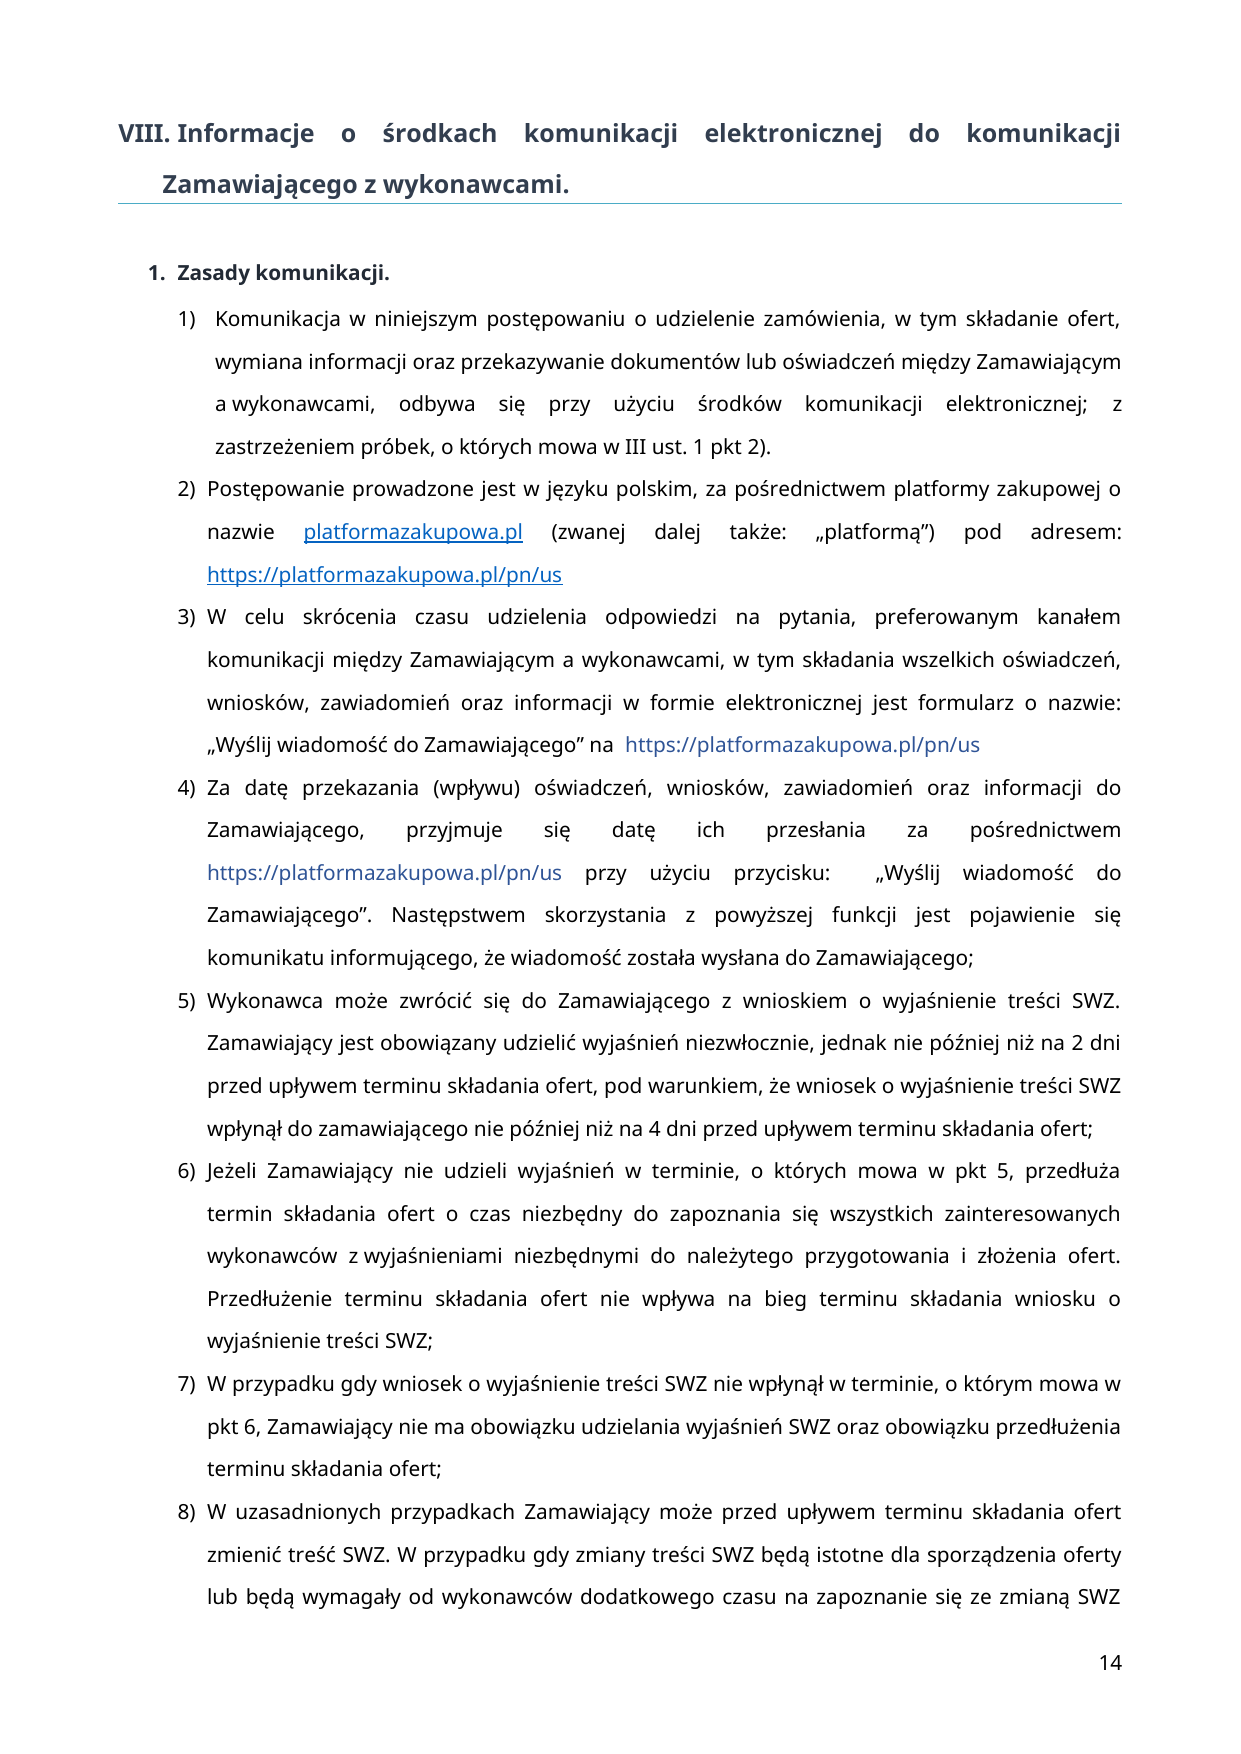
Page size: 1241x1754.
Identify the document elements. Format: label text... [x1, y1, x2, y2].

subtitle Informacje o środkach komunikacji elektronicznej do komunikacji Zamawiającego z wykonawcami. [118, 116, 1122, 203]
subtitle Jeżeli Zamawiający nie udzieli wyjaśnień w terminie, o których mowa w pkt 5, przedłuża termin składania ofert o czas niezbędny do zapoznania się wszystkich zainteresowanych wykonawców z wyjaśnieniami niezbędnymi do należytego przygotowania i złożenia ofert. Przedłużenie terminu składania ofert nie wpływa na bieg terminu składania wniosku o wyjaśnienie treści SWZ; [177, 1156, 1122, 1355]
subtitle Komunikacja w niniejszym postępowaniu o udzielenie zamówienia, w tym składanie ofert, wymiana informacji oraz przekazywanie dokumentów lub oświadczeń między Zamawiającym a wykonawcami, odbywa się przy użyciu środków komunikacji elektronicznej; z zastrzeżeniem próbek, o których mowa w III ust. 1 pkt 2). [177, 304, 1122, 460]
subtitle W przypadku gdy wniosek o wyjaśnienie treści SWZ nie wpłynął w terminie, o którym mowa w pkt 6, Zamawiający nie ma obowiązku udzielania wyjaśnień SWZ oraz obowiązku przedłużenia terminu składania ofert; [177, 1369, 1122, 1483]
subtitle Postępowanie prowadzone jest w języku polskim, za pośrednictwem platformy zakupowej o nazwie platformazakupowa.pl (zwanej dalej także: „platformą”) pod adresem: https://platformazakupowa.pl/pn/us [177, 474, 1122, 588]
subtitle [177, 1497, 1122, 1611]
subtitle W celu skrócenia czasu udzielenia odpowiedzi na pytania, preferowanym kanałem komunikacji między Zamawiającym a wykonawcami, w tym składania wszelkich oświadczeń, wniosków, zawiadomień oraz informacji w formie elektronicznej jest formularz o nazwie: „Wyślij wiadomość do Zamawiającego” na https://platformazakupowa.pl/pn/us [177, 602, 1122, 759]
subtitle Zasady komunikacji. [148, 258, 1122, 287]
subtitle Za datę przekazania (wpływu) oświadczeń, wniosków, zawiadomień oraz informacji do Zamawiającego, przyjmuje się datę ich przesłania za pośrednictwem https://platformazakupowa.pl/pn/us przy użyciu przycisku: „Wyślij wiadomość do Zamawiającego”. Następstwem skorzystania z powyższej funkcji jest pojawienie się komunikatu informującego, że wiadomość została wysłana do Zamawiającego; [177, 773, 1122, 972]
subtitle Wykonawca może zwrócić się do Zamawiającego z wnioskiem o wyjaśnienie treści SWZ. Zamawiający jest obowiązany udzielić wyjaśnień niezwłocznie, jednak nie później niż na 2 dni przed upływem terminu składania ofert, pod warunkiem, że wniosek o wyjaśnienie treści SWZ wpłynął do zamawiającego nie później niż na 4 dni przed upływem terminu składania ofert; [177, 986, 1122, 1142]
